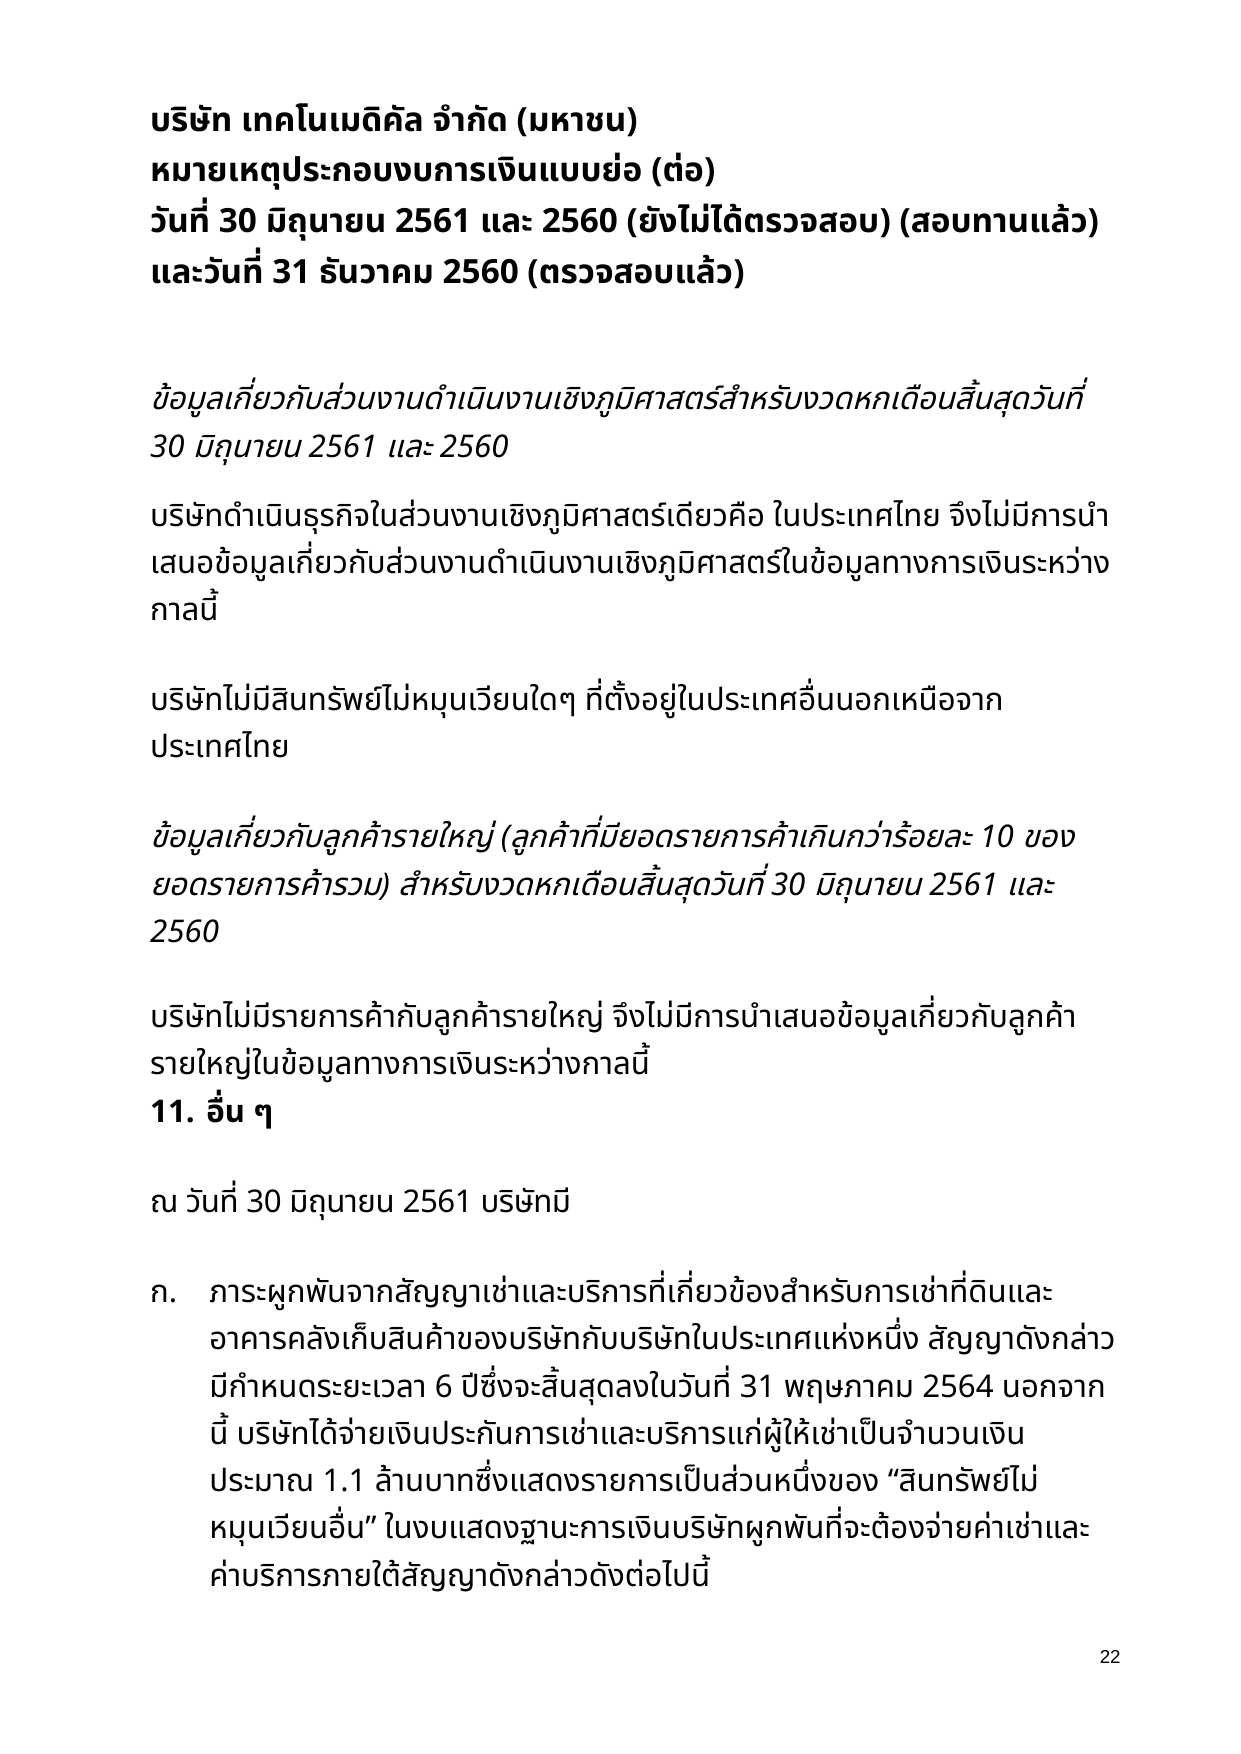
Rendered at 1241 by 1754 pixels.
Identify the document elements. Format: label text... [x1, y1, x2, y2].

text ณ วันที่ 30 มิถุนายน 2561 บริษัทมี [150, 1179, 1120, 1226]
text บริษัทดำเนินธุรกิจในส่วนงานเชิงภูมิศาสตร์เดียวคือ ในประเทศไทย จึงไม่มีการนำเสนอข้อมูลเกี่ยวกับส่วนงานดำเนินงานเชิงภูมิศาสตร์ในข้อมูลทางการเงินระหว่างกาลนี้ [150, 493, 1120, 634]
list อื่น ๆ [150, 1089, 1120, 1136]
text บริษัทไม่มีสินทรัพย์ไม่หมุนเวียนใดๆ ที่ตั้งอยู่ในประเทศอื่นนอกเหนือจากประเทศไทย [150, 677, 1120, 771]
list ภาระผูกพันจากสัญญาเช่าและบริการที่เกี่ยวข้องสำหรับการเช่าที่ดินและอาคารคลังเก็บสินค้าของบริษัทกับบริษัทในประเทศแห่งหนึ่ง สัญญาดังกล่าวมีกำหนดระยะเวลา 6 ปีซึ่งจะสิ้นสุดลงในวันที่ 31 พฤษภาคม 2564 นอกจากนี้ บริษัทได้จ่ายเงินประกันการเช่าและบริการแก่ผู้ให้เช่าเป็นจำนวนเงินประมาณ 1.1 ล้านบาทซึ่งแสดงรายการเป็นส่วนหนึ่งของ “สินทรัพย์ไม่หมุนเวียนอื่น” ในงบแสดงฐานะการเงินบริษัทผูกพันที่จะต้องจ่ายค่าเช่าและค่าบริการภายใต้สัญญาดังกล่าวดังต่อไปนี้ [150, 1269, 1120, 1600]
text ข้อมูลเกี่ยวกับลูกค้ารายใหญ่ (ลูกค้าที่มียอดรายการค้าเกินกว่าร้อยละ 10 ของยอดรายการค้ารวม) สำหรับงวดหกเดือนสิ้นสุดวันที่ 30 มิถุนายน 2561 และ 2560 [150, 814, 1120, 952]
text บริษัทไม่มีรายการค้ากับลูกค้ารายใหญ่ จึงไม่มีการนำเสนอข้อมูลเกี่ยวกับลูกค้ารายใหญ่ในข้อมูลทางการเงินระหว่างกาลนี้ [150, 994, 1120, 1089]
text ข้อมูลเกี่ยวกับส่วนงานดำเนินงานเชิงภูมิศาสตร์สำหรับงวดหกเดือนสิ้นสุดวันที่ 30 มิถุนายน 2561 และ 2560 [150, 377, 1120, 471]
